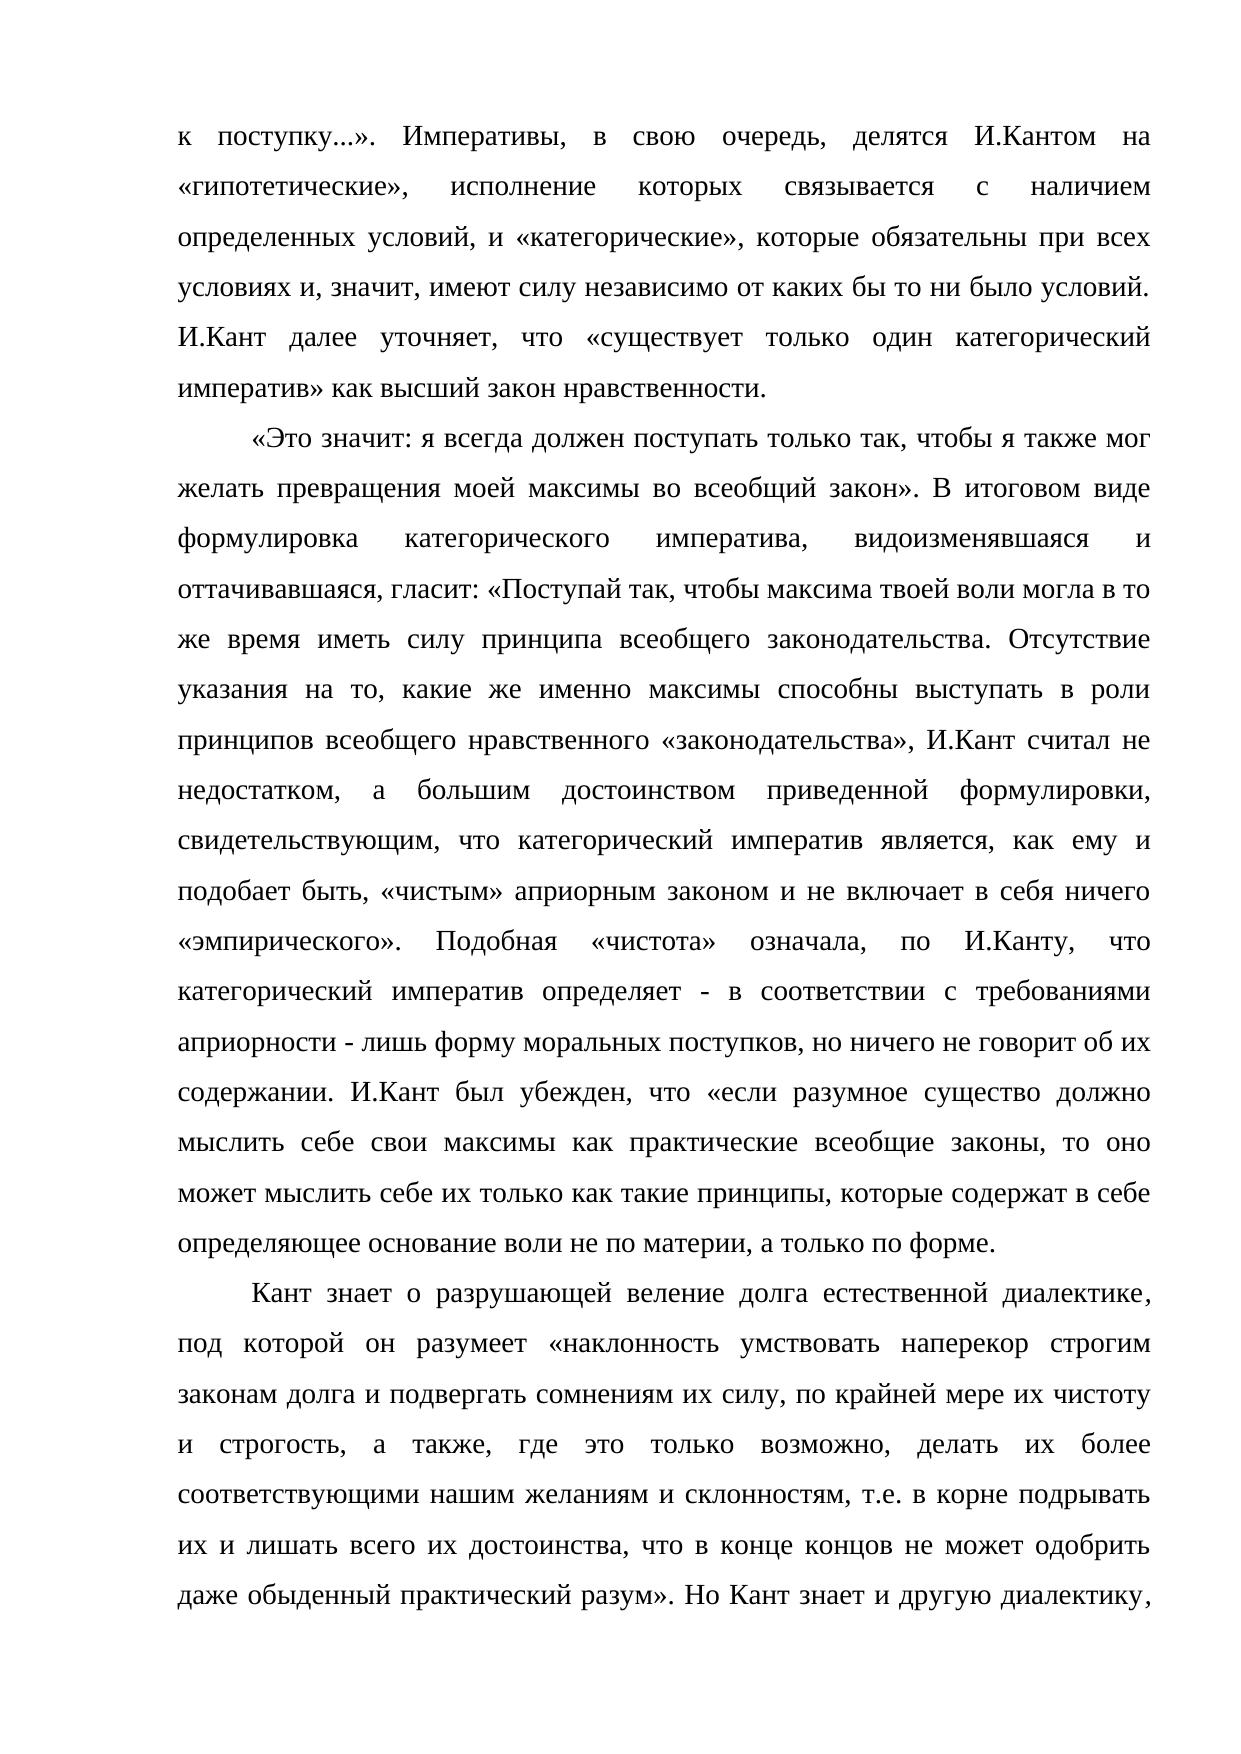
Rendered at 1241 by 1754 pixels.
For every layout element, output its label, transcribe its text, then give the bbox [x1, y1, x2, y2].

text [177, 118, 1152, 403]
text «Это значит: я всегда должен поступать только так, чтобы я также мог желать превращения моей максимы во всеобщий закон». В итоговом виде формулировка категорического императива, видоизменявшаяся и оттачивавшаяся, гласит: «Поступай так, чтобы максима твоей воли могла в то же время иметь силу принципа всеобщего законодательства. Отсутствие указания на то, какие же именно максимы способны выступать в роли принципов всеобщего нравственного «законодательства», И.Кант считал не недостатком, а большим достоинством приведенной формулировки, свидетельствующим, что категорический императив является, как ему и подобает быть, «чистым» априорным законом и не включает в себя ничего «эмпирического». Подобная «чистота» означала, по И.Канту, что категорический императив определяет - в соответствии с требованиями априорности - лишь форму моральных поступков, но ничего не говорит об их содержании. И.Кант был убежден, что «если разумное существо должно мыслить себе свои максимы как практические всеобщие законы, то оно может мыслить себе их только как такие принципы, которые содержат в себе определяющее основание воли не по материи, а только по форме. [177, 420, 1152, 1258]
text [177, 1275, 1152, 1611]
